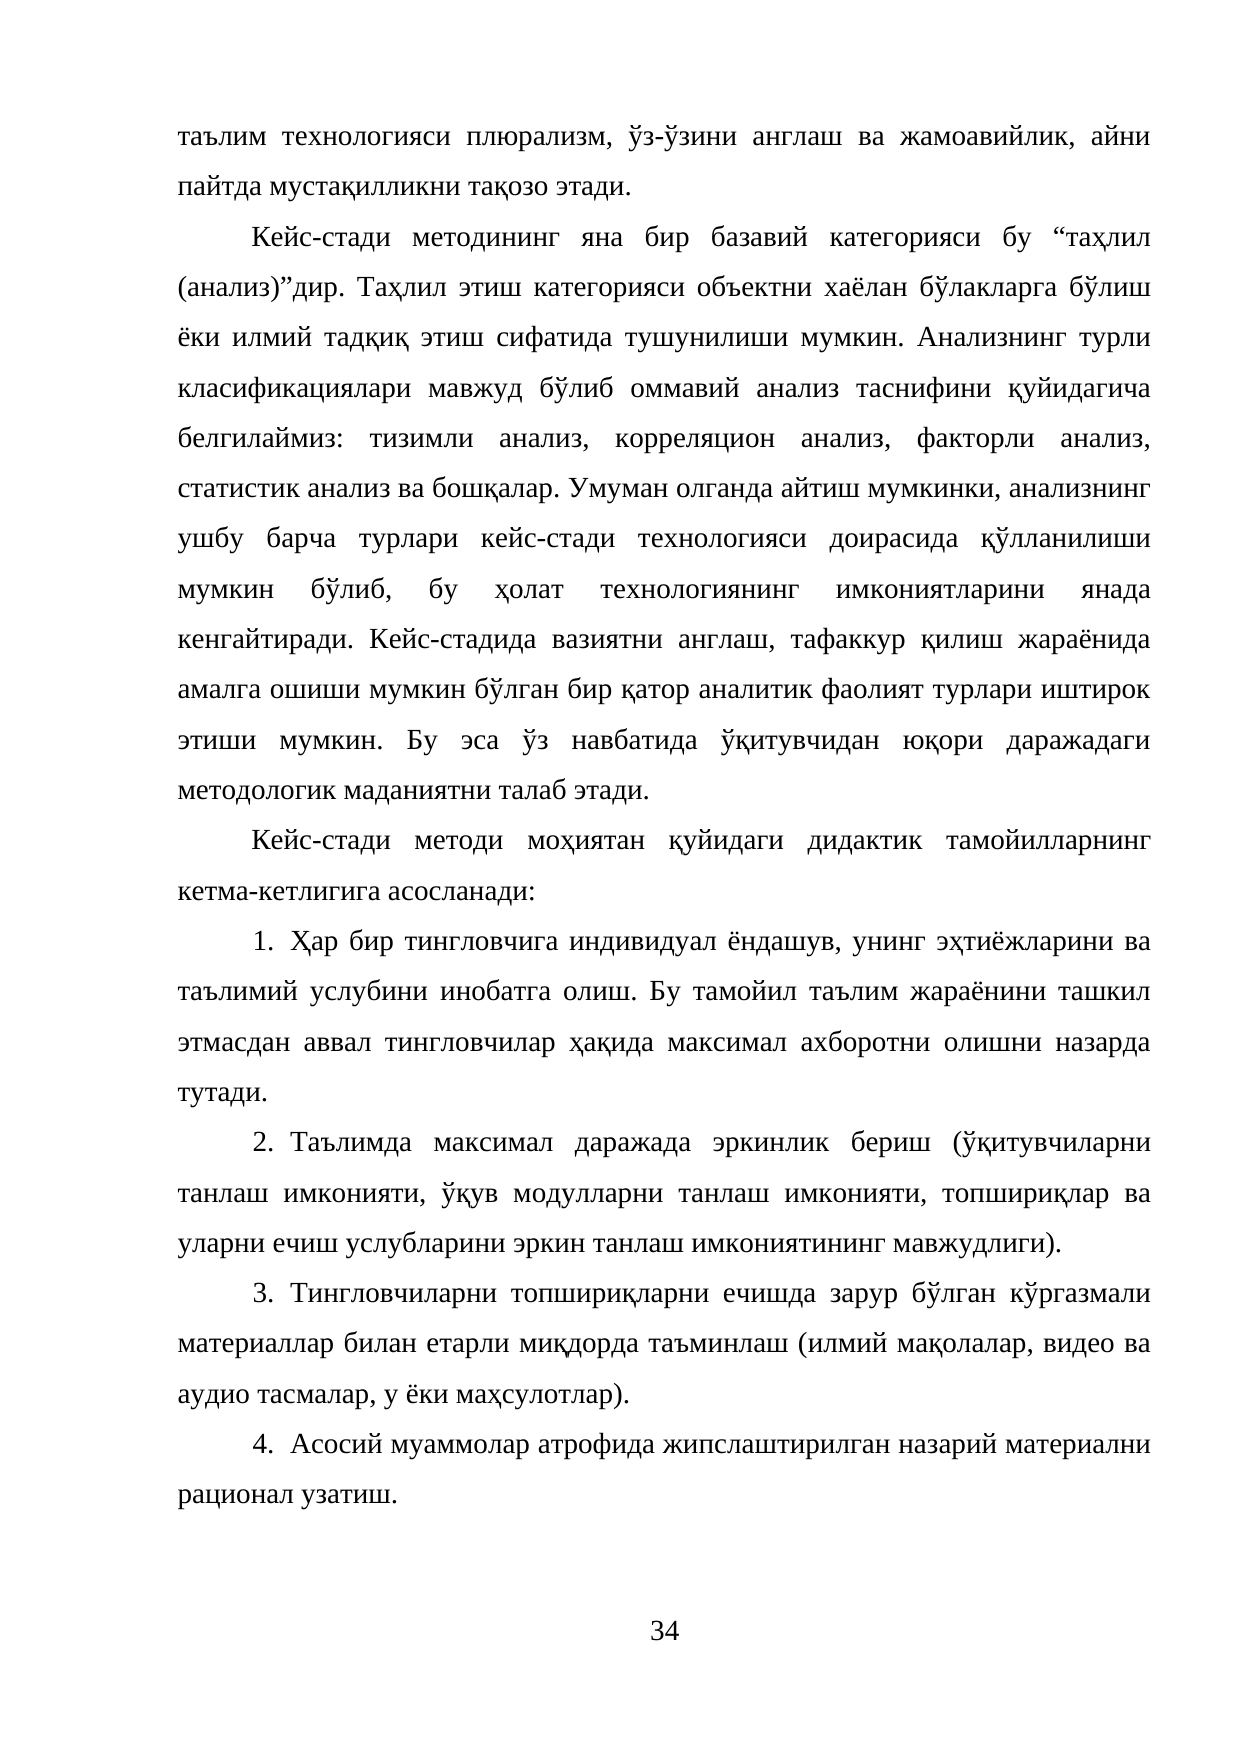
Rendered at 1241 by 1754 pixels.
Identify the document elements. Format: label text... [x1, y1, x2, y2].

list Ҳар бир тингловчига индивидуал ёндашув, унинг эҳтиёжларини ва таълимий услубини инобатга олиш. Бу тамойил таълим жараёнини ташкил этмасдан аввал тингловчилар ҳақида максимал ахборотни олишни назарда тутади. [177, 923, 1152, 1108]
text Кейс-стади методининг яна бир базавий категорияси бу “таҳлил (анализ)”дир. Таҳлил этиш категорияси объектни хаёлан бўлакларга бўлиш ёки илмий тадқиқ этиш сифатида тушунилиши мумкин. Анализнинг турли класификациялари мавжуд бўлиб оммавий анализ таснифини қуйидагича белгилаймиз: тизимли анализ, корреляцион анализ, факторли анализ, статистик анализ ва бошқалар. Умуман олганда айтиш мумкинки, анализнинг ушбу барча турлари кейс-стади технологияси доирасида қўлланилиши мумкин бўлиб, бу ҳолат технологиянинг имкониятларини янада кенгайтиради. Кейс-стадида вазиятни англаш, тафаккур қилиш жараёнида амалга ошиши мумкин бўлган бир қатор аналитик фаолият турлари иштирок этиши мумкин. Бу эса ўз навбатида ўқитувчидан юқори даражадаги методологик маданиятни талаб этади. [177, 219, 1152, 806]
list Асосий муаммолар атрофида жипслаштирилган назарий материални рационал узатиш. [177, 1426, 1152, 1510]
text Кейс-стади методи моҳиятан қуйидаги дидактик тамойилларнинг кетма-кетлигига асосланади: [177, 822, 1152, 906]
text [177, 118, 1152, 202]
list Тингловчиларни топшириқларни ечишда зарур бўлган кўргазмали материаллар билан етарли миқдорда таъминлаш (илмий мақолалар, видео ва аудио тасмалар, у ёки маҳсулотлар). [177, 1275, 1152, 1409]
list Таълимда максимал даражада эркинлик бериш (ўқитувчиларни танлаш имконияти, ўқув модулларни танлаш имконияти, топшириқлар ва уларни ечиш услубларини эркин танлаш имкониятининг мавжудлиги). [177, 1124, 1152, 1258]
